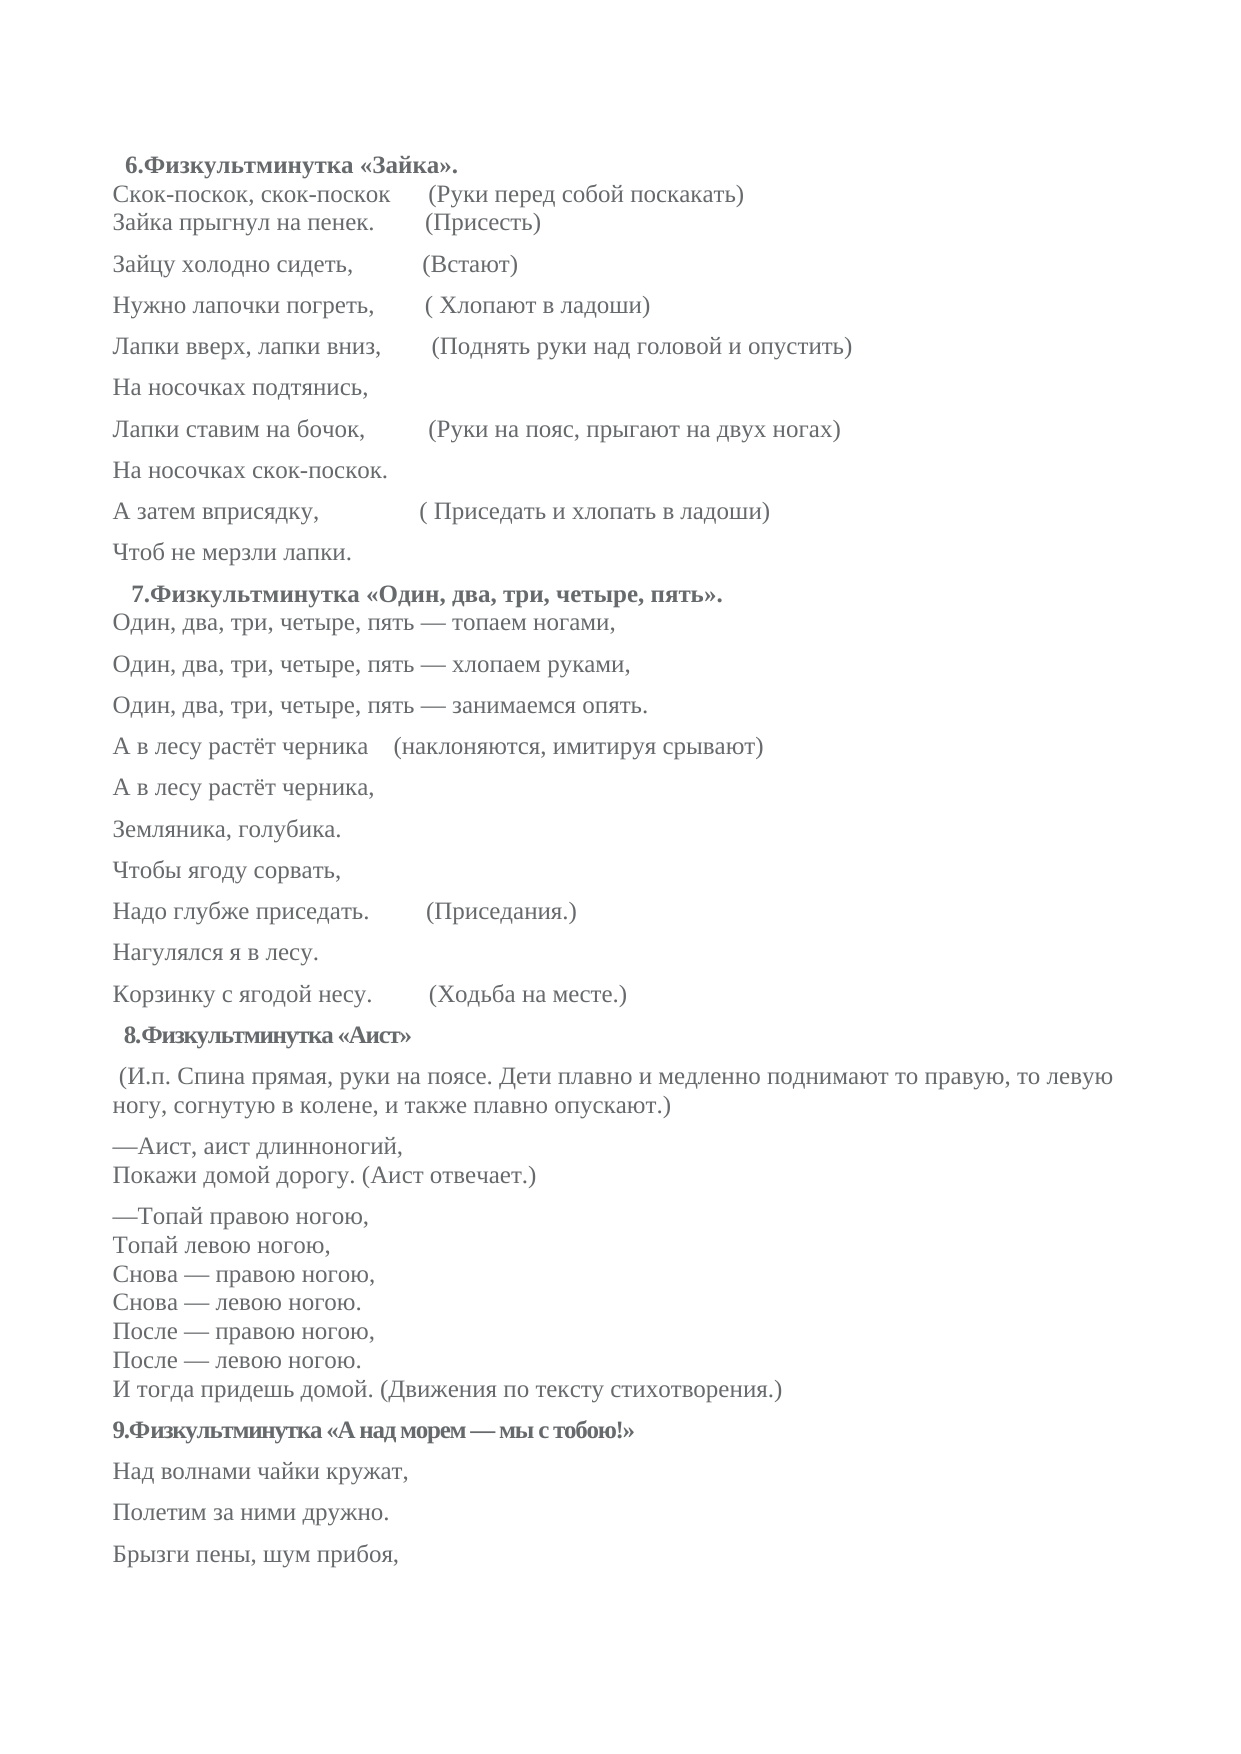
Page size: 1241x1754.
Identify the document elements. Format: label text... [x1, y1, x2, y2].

text 9.Физкультминутка «А над морем — мы с тобою!» [112, 1415, 1128, 1444]
text Земляника, голубика. [112, 814, 1128, 842]
text А затем вприсядку, ( Приседать и хлопать в ладоши) [112, 496, 1128, 525]
text 7.Физкультминутка «Один, два, три, четыре, пять». [112, 579, 1128, 607]
text Скок-поскок, скок-поскок (Руки перед собой поскакать) [112, 179, 1128, 207]
text —Топай правою ногою, Топай левою ногою, Снова — правою ногою, Снова — левою ногою. После — правою ногою, После — левою ногою. И тогда придешь домой. (Движения по тексту стихотворения.) [112, 1201, 1128, 1402]
text Нужно лапочки погреть, ( Хлопают в ладоши) [112, 290, 1128, 319]
text Корзинку с ягодой несу. (Ходьба на месте.) [112, 979, 1128, 1007]
text Брызги пены, шум прибоя, [112, 1539, 1128, 1567]
text Надо глубже приседать. (Приседания.) [112, 896, 1128, 925]
text Полетим за ними дружно. [112, 1497, 1128, 1526]
text Зайцу холодно сидеть, (Встают) [112, 249, 1128, 277]
text А в лесу растёт черника (наклоняются, имитируя срывают) [112, 731, 1128, 760]
text Зайка прыгнул на пенек. (Присесть) [112, 207, 1128, 236]
text На носочках скок-поскок. [112, 455, 1128, 484]
text Один, два, три, четыре, пять — хлопаем руками, [112, 649, 1128, 677]
text —Аист, аист длинноногий, Покажи домой дорогу. (Аист отвечает.) [112, 1131, 1128, 1189]
text (И.п. Спина прямая, руки на поясе. Дети плавно и медленно поднимают то правую, то левую ногу, согнутую в колене, и также плавно опускают.) [112, 1061, 1128, 1119]
text 6.Физкультминутка «Зайка». [112, 150, 1128, 179]
text А в лесу растёт черника, [112, 772, 1128, 801]
text Лапки ставим на бочок, (Руки на пояс, прыгают на двух ногах) [112, 414, 1128, 442]
text 8.Физкультминутка «Аист» [112, 1020, 1128, 1049]
text Лапки вверх, лапки вниз, (Поднять руки над головой и опустить) [112, 331, 1128, 360]
text На носочках подтянись, [112, 372, 1128, 401]
text Один, два, три, четыре, пять — занимаемся опять. [112, 690, 1128, 719]
text Один, два, три, четыре, пять — топаем ногами, [112, 607, 1128, 636]
text Чтоб не мерзли лапки. [112, 537, 1128, 566]
text Нагулялся я в лесу. [112, 937, 1128, 966]
text Чтобы ягоду сорвать, [112, 855, 1128, 884]
text Над волнами чайки кружат, [112, 1456, 1128, 1485]
